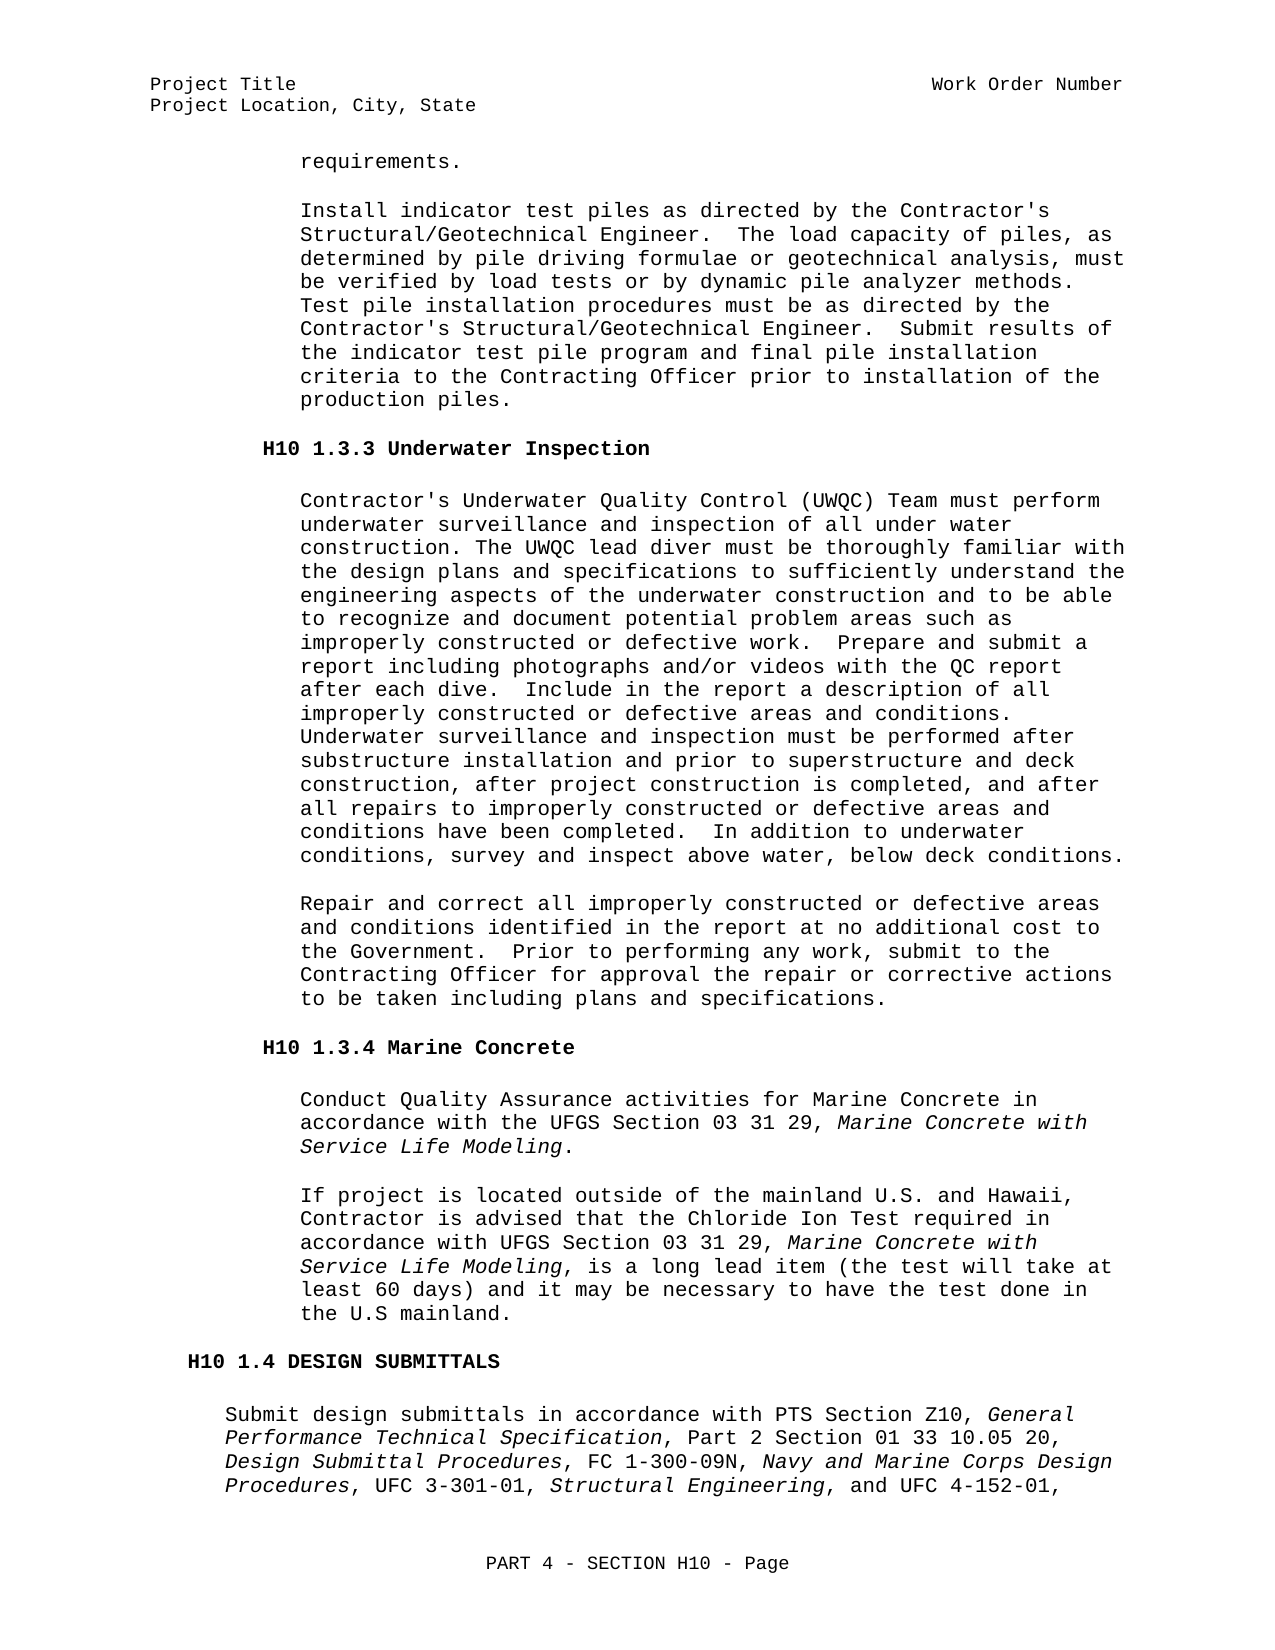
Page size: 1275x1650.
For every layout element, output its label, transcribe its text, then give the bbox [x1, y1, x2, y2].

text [225, 1404, 1125, 1498]
text Conduct Quality Assurance activities for Marine Concrete in accordance with the UFGS Section 03 31 29, Marine Concrete with Service Life Modeling. [300, 1089, 1125, 1160]
text H10 1.3.4 Marine Concrete [225, 1037, 1125, 1060]
text Install indicator test piles as directed by the Contractor's Structural/Geotechnical Engineer. The load capacity of piles, as determined by pile driving formulae or geotechnical analysis, must be verified by load tests or by dynamic pile analyzer methods. Test pile installation procedures must be as directed by the Contractor's Structural/Geotechnical Engineer. Submit results of the indicator test pile program and final pile installation criteria to the Contracting Officer prior to installation of the production piles. [300, 200, 1125, 413]
text Contractor's Underwater Quality Control (UWQC) Team must perform underwater surveillance and inspection of all under water construction. The UWQC lead diver must be thoroughly familiar with the design plans and specifications to sufficiently understand the engineering aspects of the underwater construction and to be able to recognize and document potential problem areas such as improperly constructed or defective work. Prepare and submit a report including photographs and/or videos with the QC report after each dive. Include in the report a description of all improperly constructed or defective areas and conditions. Underwater surveillance and inspection must be performed after substructure installation and prior to superstructure and deck construction, after project construction is completed, and after all repairs to improperly constructed or defective areas and conditions have been completed. In addition to underwater conditions, survey and inspect above water, below deck conditions. [300, 490, 1125, 868]
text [300, 152, 1125, 175]
text H10 1.4 DESIGN SUBMITTALS [150, 1352, 1125, 1375]
text H10 1.3.3 Underwater Inspection [225, 438, 1125, 462]
text If project is located outside of the mainland U.S. and Hawaii, Contractor is advised that the Chloride Ion Test required in accordance with UFGS Section 03 31 29, Marine Concrete with Service Life Modeling, is a long lead item (the test will take at least 60 days) and it may be necessary to have the test done in the U.S mainland. [300, 1185, 1125, 1327]
text Repair and correct all improperly constructed or defective areas and conditions identified in the report at no additional cost to the Government. Prior to performing any work, submit to the Contracting Officer for approval the repair or corrective actions to be taken including plans and specifications. [300, 893, 1125, 1012]
